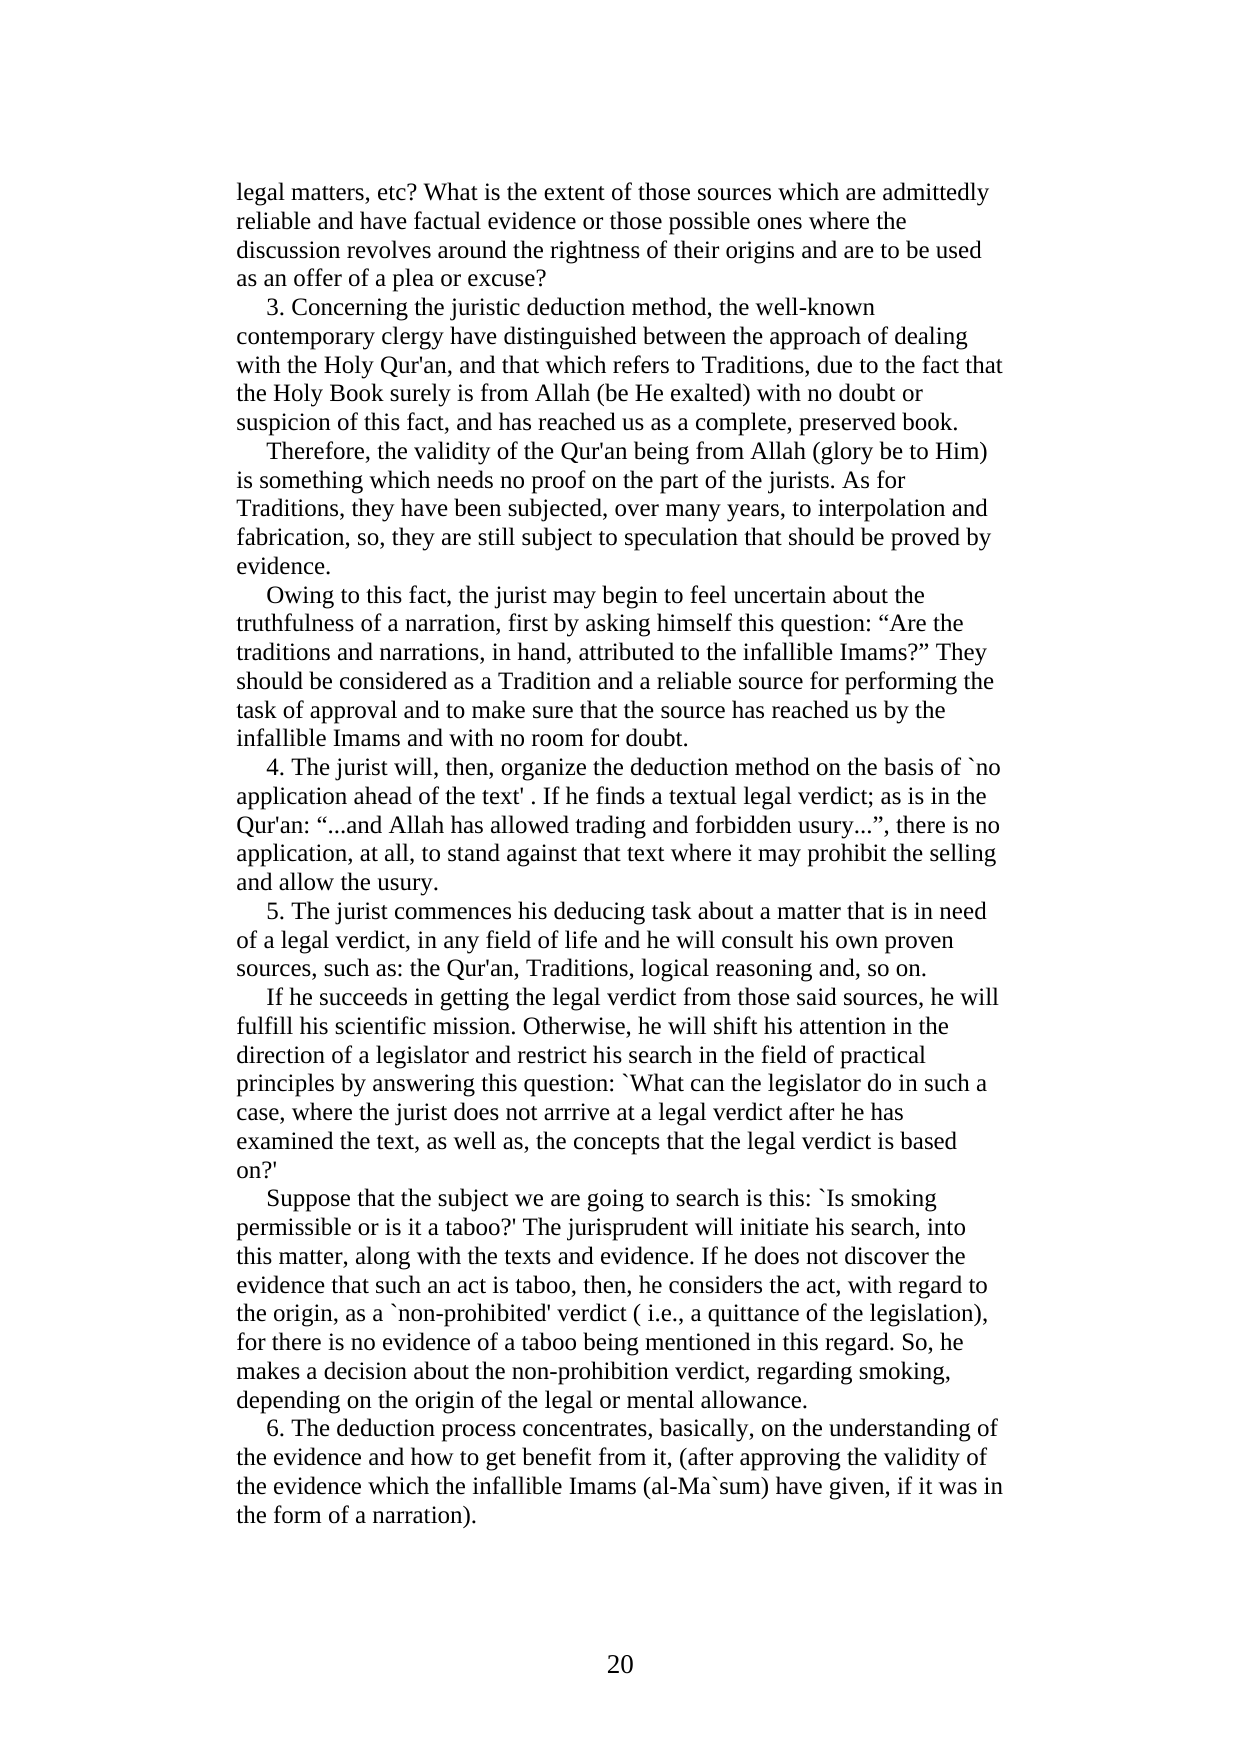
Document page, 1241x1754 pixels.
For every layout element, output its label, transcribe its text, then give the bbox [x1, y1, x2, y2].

text 5. The jurist commences his deducing task about a matter that is in need of a legal verdict, in any field of life and he will consult his own proven sources, such as: the Qur'an, Traditions, logical reasoning and, so on. [236, 896, 1004, 982]
text Therefore, the validity of the Qur'an being from Allah (glory be to Him) is something which needs no proof on the part of the jurists. As for Traditions, they have been subjected, over many years, to interpolation and fabrication, so, they are still subject to speculation that should be proved by evidence. [236, 436, 1004, 580]
text Suppose that the subject we are going to search is this: `Is smoking permissible or is it a taboo?' The jurisprudent will initiate his search, into this matter, along with the texts and evidence. If he does not discover the evidence that such an act is taboo, then, he considers the act, with regard to the origin, as a `non-prohibited' verdict ( i.e., a quittance of the legislation), for there is no evidence of a taboo being mentioned in this regard. So, he makes a decision about the non-prohibition verdict, regarding smoking, depending on the origin of the legal or mental allowance. [236, 1183, 1004, 1413]
text 3. Concerning the juristic deduction method, the well-known contemporary clergy have distinguished between the approach of dealing with the Holy Qur'an, and that which refers to Traditions, due to the fact that the Holy Book surely is from Allah (be He exalted) with no doubt or suspicion of this fact, and has reached us as a complete, preserved book. [236, 292, 1004, 436]
text If he succeeds in getting the legal verdict from those said sources, he will fulfill his scientific mission. Otherwise, he will shift his attention in the direction of a legislator and restrict his search in the field of practical principles by answering this question: `What can the legislator do in such a case, where the jurist does not arrrive at a legal verdict after he has examined the text, as well as, the concepts that the legal verdict is based on?' [236, 982, 1004, 1183]
text 6. The deduction process concentrates, basically, on the understanding of the evidence and how to get benefit from it, (after approving the validity of the evidence which the infallible Imams (al-Ma`sum) have given, if it was in the form of a narration). [236, 1413, 1004, 1528]
text Owing to this fact, the jurist may begin to feel uncertain about the truthfulness of a narration, first by asking himself this question: “Are the traditions and narrations, in hand, attributed to the infallible Imams?” They should be considered as a Tradition and a reliable source for performing the task of approval and to make sure that the source has reached us by the infallible Imams and with no room for doubt. [236, 580, 1004, 752]
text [236, 177, 1004, 292]
text 4. The jurist will, then, organize the deduction method on the basis of `no application ahead of the text' . If he finds a textual legal verdict; as is in the Qur'an: “...and Allah has allowed trading and forbidden usury...”, there is no application, at all, to stand against that text where it may prohibit the selling and allow the usury. [236, 752, 1004, 896]
